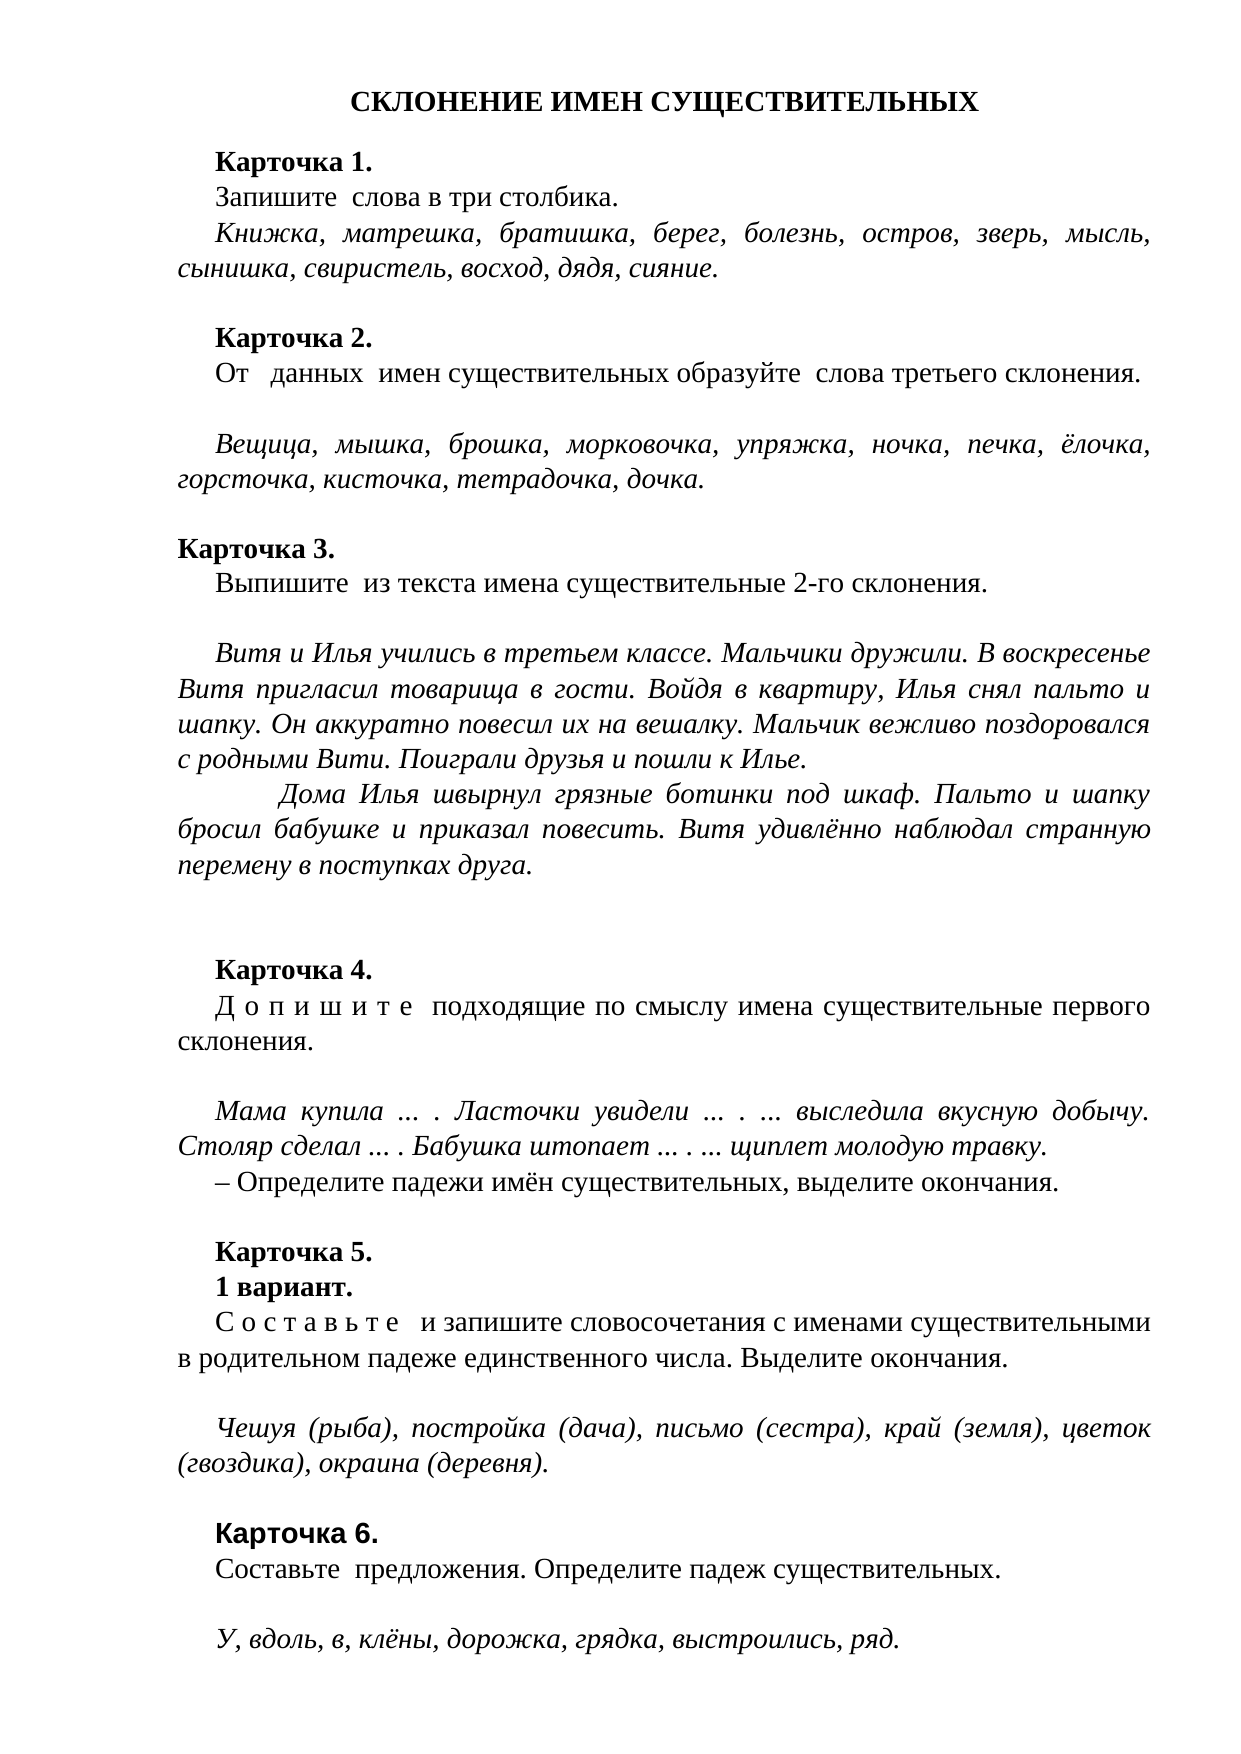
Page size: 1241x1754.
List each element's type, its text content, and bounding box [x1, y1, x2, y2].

text Карточка 5. [177, 1234, 1152, 1268]
text Дома Илья швырнул грязные ботинки под шкаф. Пальто и шапку бросил бабушке и приказал повесить. Витя удивлённо наблюдал странную перемену в поступках друга. [177, 776, 1152, 880]
text Д о п и ш и т е подходящие по смыслу имена существительные первого склонения. [177, 988, 1152, 1056]
text С о с т а в ь т е и запишите словосочетания с именами существительными в родительном падеже единственного числа. Выделите окончания. [177, 1304, 1152, 1373]
text Карточка 4. [177, 952, 1152, 986]
text Карточка 3. [177, 532, 1152, 565]
text Вещица, мышка, брошка, морковочка, упряжка, ночка, печка, ёлочка, горсточка, кисточка, тетрадочка, дочка. [177, 426, 1152, 495]
text Витя и Илья учились в третьем классе. Мальчики дружили. В воскресенье Витя пригласил товарища в гости. Войдя в квартиру, Илья снял пальто и шапку. Он аккуратно повесил их на вешалку. Мальчик вежливо поздоровался с родными Вити. Поиграли друзья и пошли к Илье. [177, 636, 1152, 775]
text От данных имен существительных образуйте слова третьего склонения. [177, 356, 1152, 389]
text Карточка 2. [177, 320, 1152, 354]
text Карточка 6. [177, 1516, 1152, 1549]
text СКЛОНЕНИЕ ИМЕН СУЩЕСТВИТЕЛЬНЫХ [177, 84, 1152, 118]
text У, вдоль, в, клёны, дорожка, грядка, выстроились, ряд. [177, 1621, 1152, 1655]
text Карточка 1. [177, 144, 1152, 178]
text Запишите слова в три столбика. [177, 179, 1152, 213]
text Выпишите из текста имена существительные 2-го склонения. [177, 565, 1152, 599]
text Книжка, матрешка, братишка, берег, болезнь, остров, зверь, мысль, сынишка, свиристель, восход, дядя, сияние. [177, 215, 1152, 283]
text Чешуя (рыба), постройка (дача), письмо (сестра), край (земля), цветок (гвоздика), окраина (деревня). [177, 1410, 1152, 1479]
text Мама купила ... . Ласточки увидели ... . ... выследила вкусную добычу. Столяр сделал ... . Бабушка штопает ... . ... щиплет молодую травку. [177, 1093, 1152, 1162]
text 1 вариант. [177, 1269, 1152, 1303]
text Составьте предложения. Определите падеж существительных. [177, 1551, 1152, 1584]
text – Определите падежи имён существительных, выделите окончания. [177, 1164, 1152, 1197]
